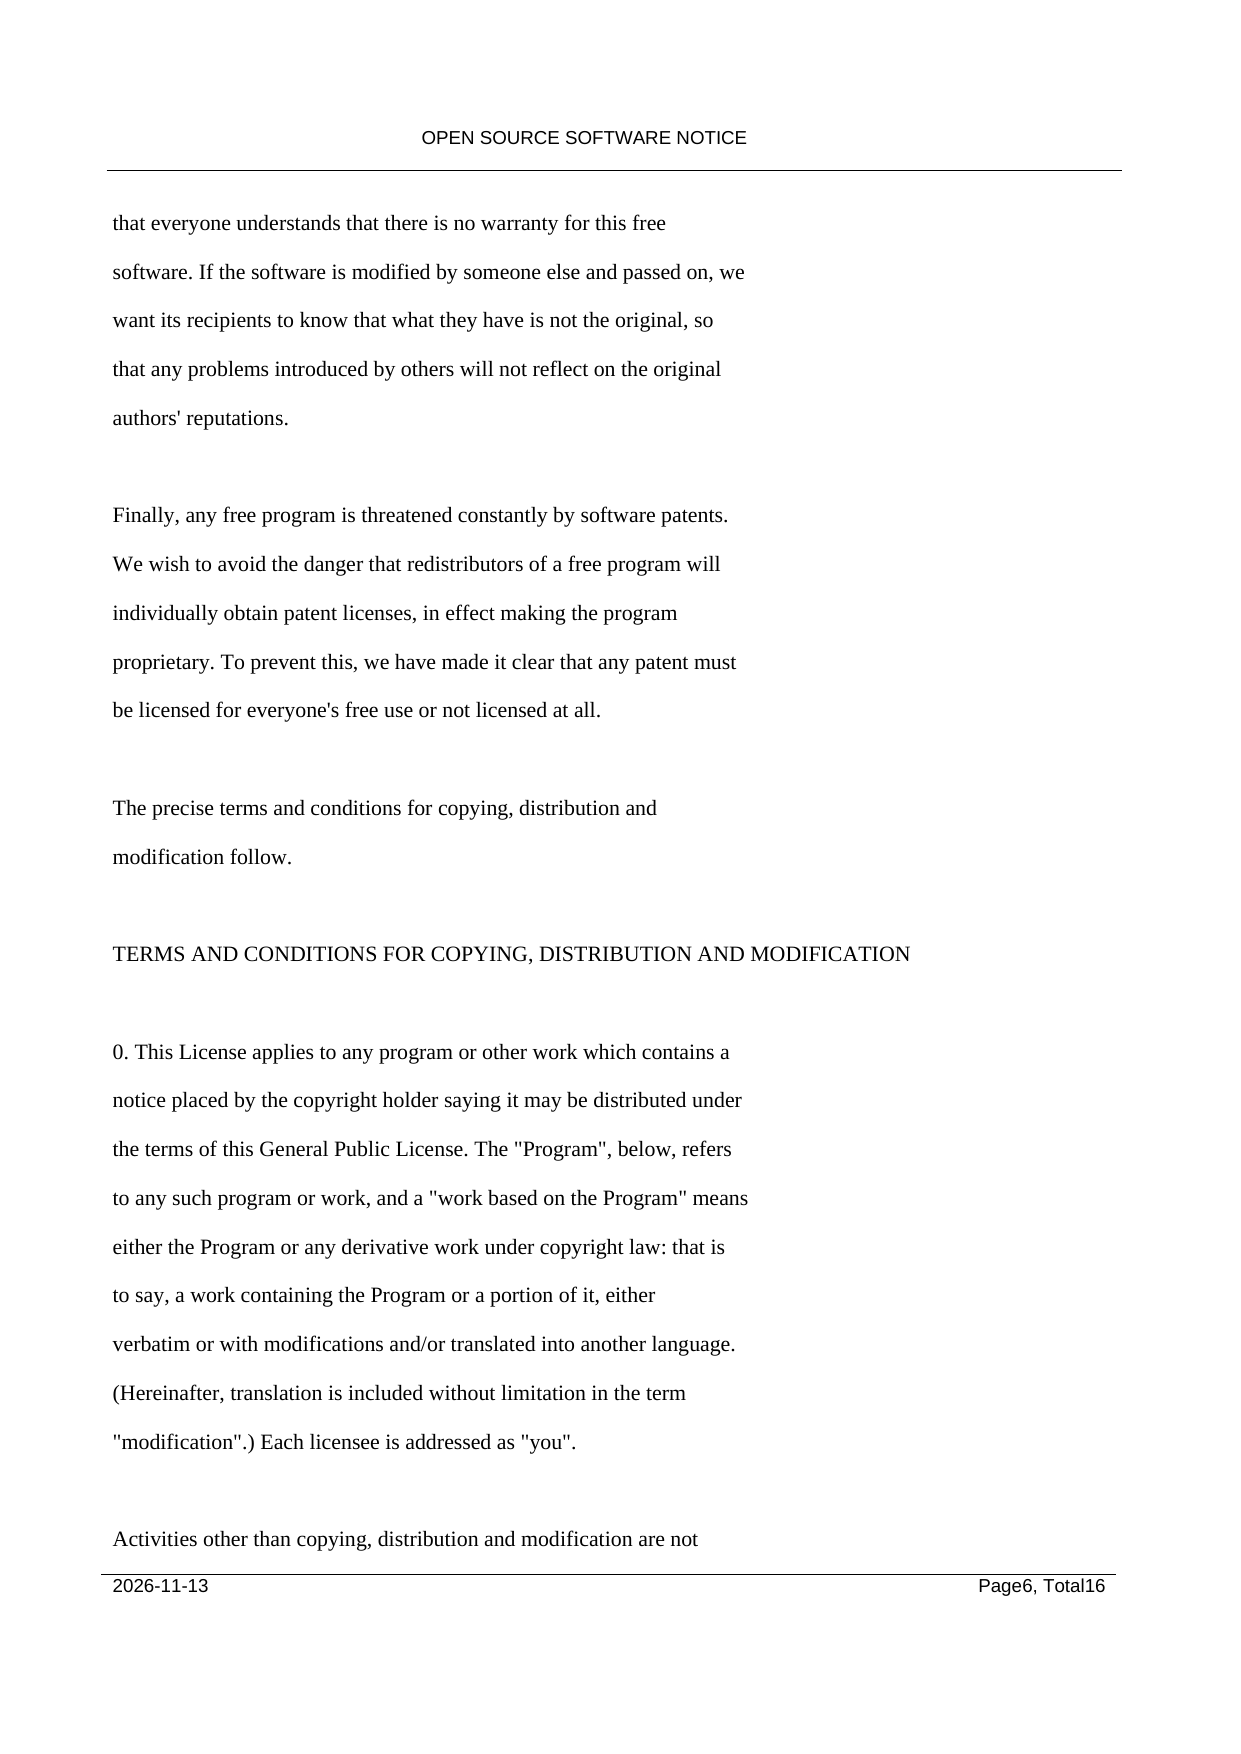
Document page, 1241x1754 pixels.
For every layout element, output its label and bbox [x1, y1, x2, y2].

text [112, 206, 1128, 1555]
